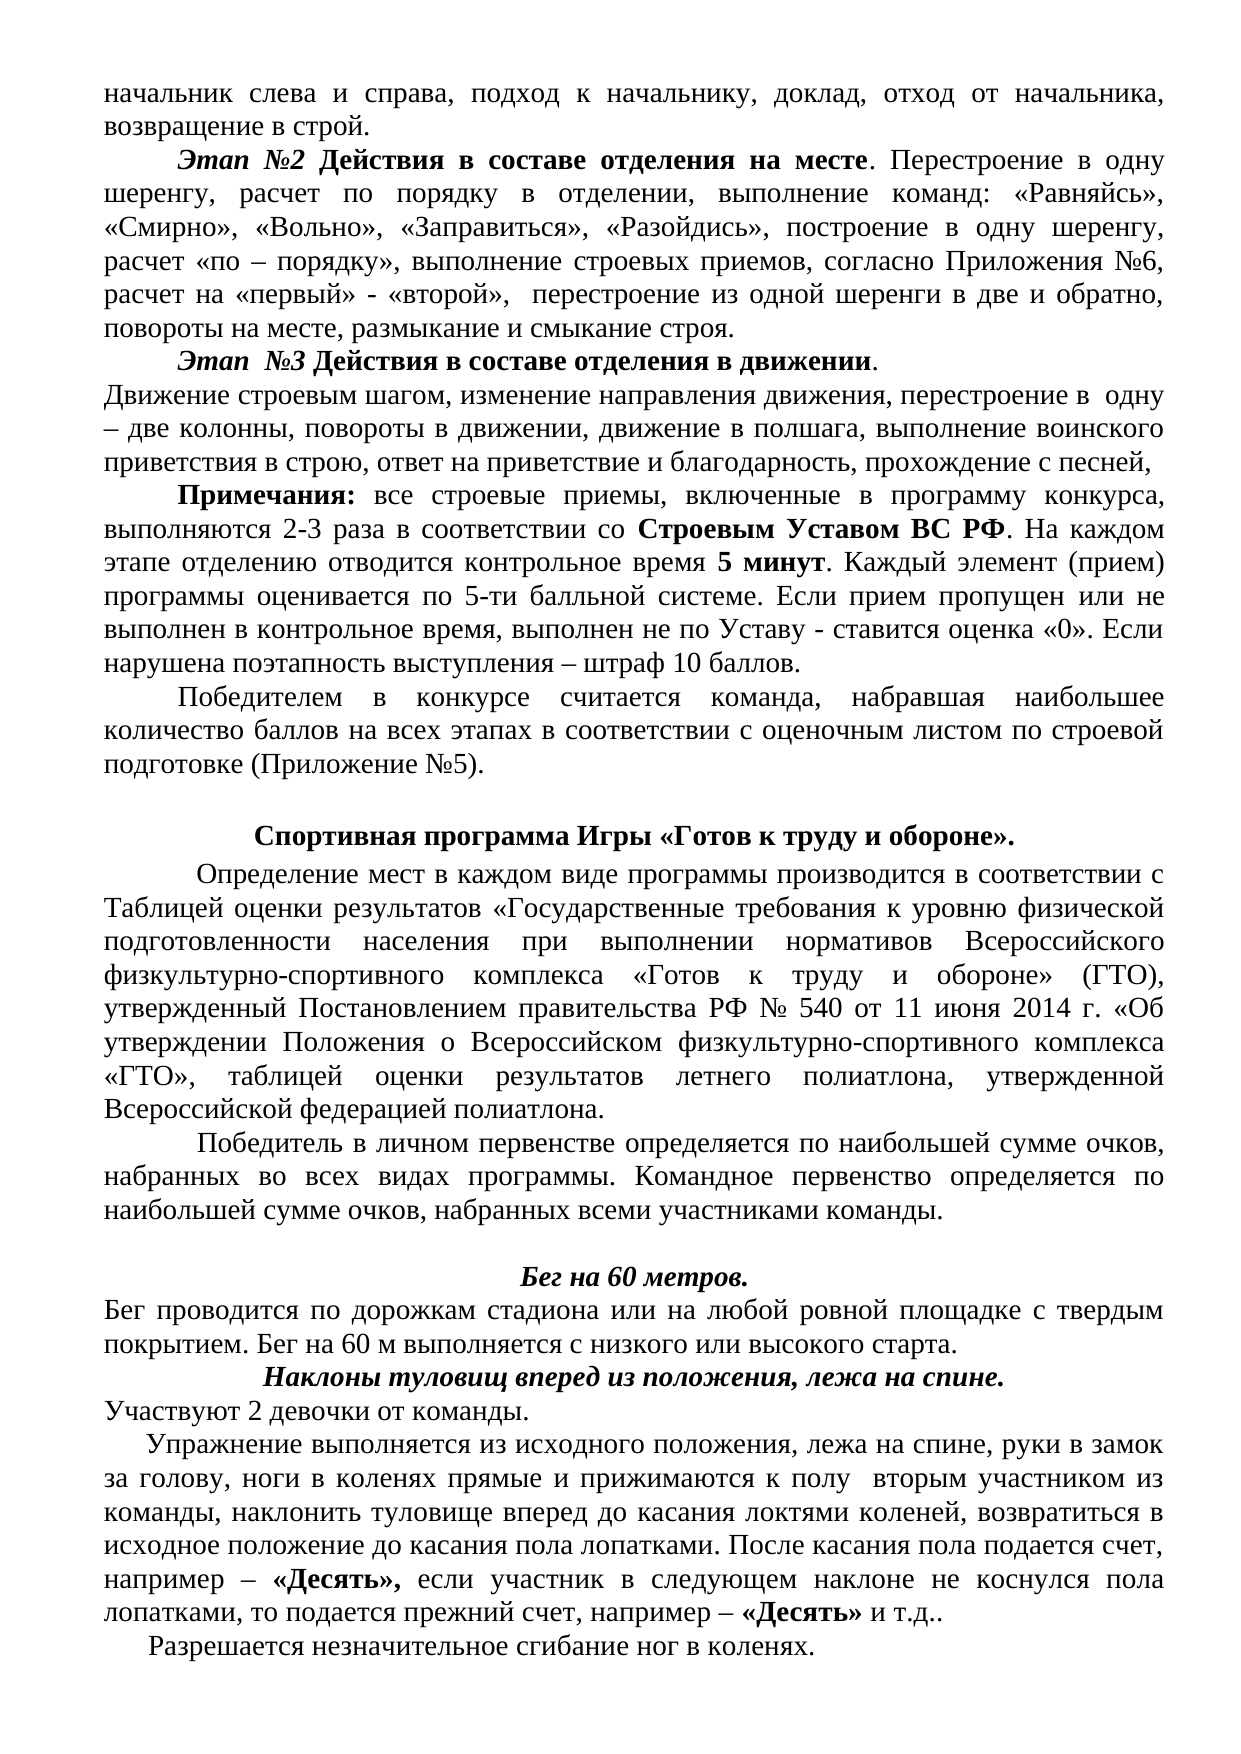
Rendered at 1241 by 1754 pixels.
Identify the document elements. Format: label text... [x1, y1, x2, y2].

text Движение строевым шагом, изменение направления движения, перестроение в одну – две колонны, повороты в движении, движение в полшага, выполнение воинского приветствия в строю, ответ на приветствие и благодарность, прохождение с песней, [103, 377, 1165, 477]
text Примечания: все строевые приемы, включенные в программу конкурса, выполняются 2-3 раза в соответствии со Строевым Уставом ВС РФ. На каждом этапе отделению отводится контрольное время 5 минут. Каждый элемент (прием) программы оценивается по 5-ти балльной системе. Если прием пропущен или не выполнен в контрольное время, выполнен не по Уставу - ставится оценка «0». Если нарушена поэтапность выступления – штраф 10 баллов. [103, 477, 1165, 679]
text Победителем в конкурсе считается команда, набравшая наибольшее количество баллов на всех этапах в соответствии с оценочным листом по строевой подготовке (Приложение №5). [103, 679, 1165, 779]
text Бег на 60 метров. [103, 1259, 1165, 1292]
text Победитель в личном первенстве определяется по наибольшей сумме очков, набранных во всех видах программы. Командное первенство определяется по наибольшей сумме очков, набранных всеми участниками команды. [103, 1125, 1165, 1225]
text Упражнение выполняется из исходного положения, лежа на спине, руки в замок за голову, ноги в коленях прямые и прижимаются к полу вторым участником из команды, наклонить туловище вперед до касания локтями коленей, возвратиться в исходное положение до касания пола лопатками. После касания пола подается счет, например – «Десять», если участник в следующем наклоне не коснулся пола лопатками, то подается прежний счет, например – «Десять» и т.д.. [103, 1427, 1165, 1628]
text Этап №3 Действия в составе отделения в движении. [103, 343, 1165, 377]
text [103, 75, 1165, 142]
text Этап №2 Действия в составе отделения на месте. Перестроение в одну шеренгу, расчет по порядку в отделении, выполнение команд: «Равняйсь», «Смирно», «Вольно», «Заправиться», «Разойдись», построение в одну шеренгу, расчет «по – порядку», выполнение строевых приемов, согласно Приложения №6, расчет на «первый» - «второй», перестроение из одной шеренги в две и обратно, повороты на месте, размыкание и смыкание строя. [103, 142, 1165, 343]
text Спортивная программа Игры «Готов к труду и обороне». [103, 818, 1165, 851]
text Определение мест в каждом виде программы производится в соответствии с Таблицей оценки результатов «Государственные требования к уровню физической подготовленности населения при выполнении нормативов Всероссийского физкультурно-спортивного комплекса «Готов к труду и обороне» (ГТО), утвержденный Постановлением правительства РФ № 540 от 11 июня . «Об утверждении Положения о Всероссийском физкультурно-спортивного комплекса «ГТО», таблицей оценки результатов летнего полиатлона, утвержденной Всероссийской федерацией полиатлона. [103, 856, 1165, 1125]
text Разрешается незначительное сгибание ног в коленях. [103, 1628, 1165, 1661]
text Наклоны туловищ вперед из положения, лежа на спине. [103, 1359, 1165, 1393]
text Участвуют 2 девочки от команды. [103, 1393, 1165, 1427]
text Бег проводится по дорожкам стадиона или на любой ровной площадке с твердым покрытием. Бег на 60 м выполняется с низкого или высокого старта. [103, 1292, 1165, 1359]
